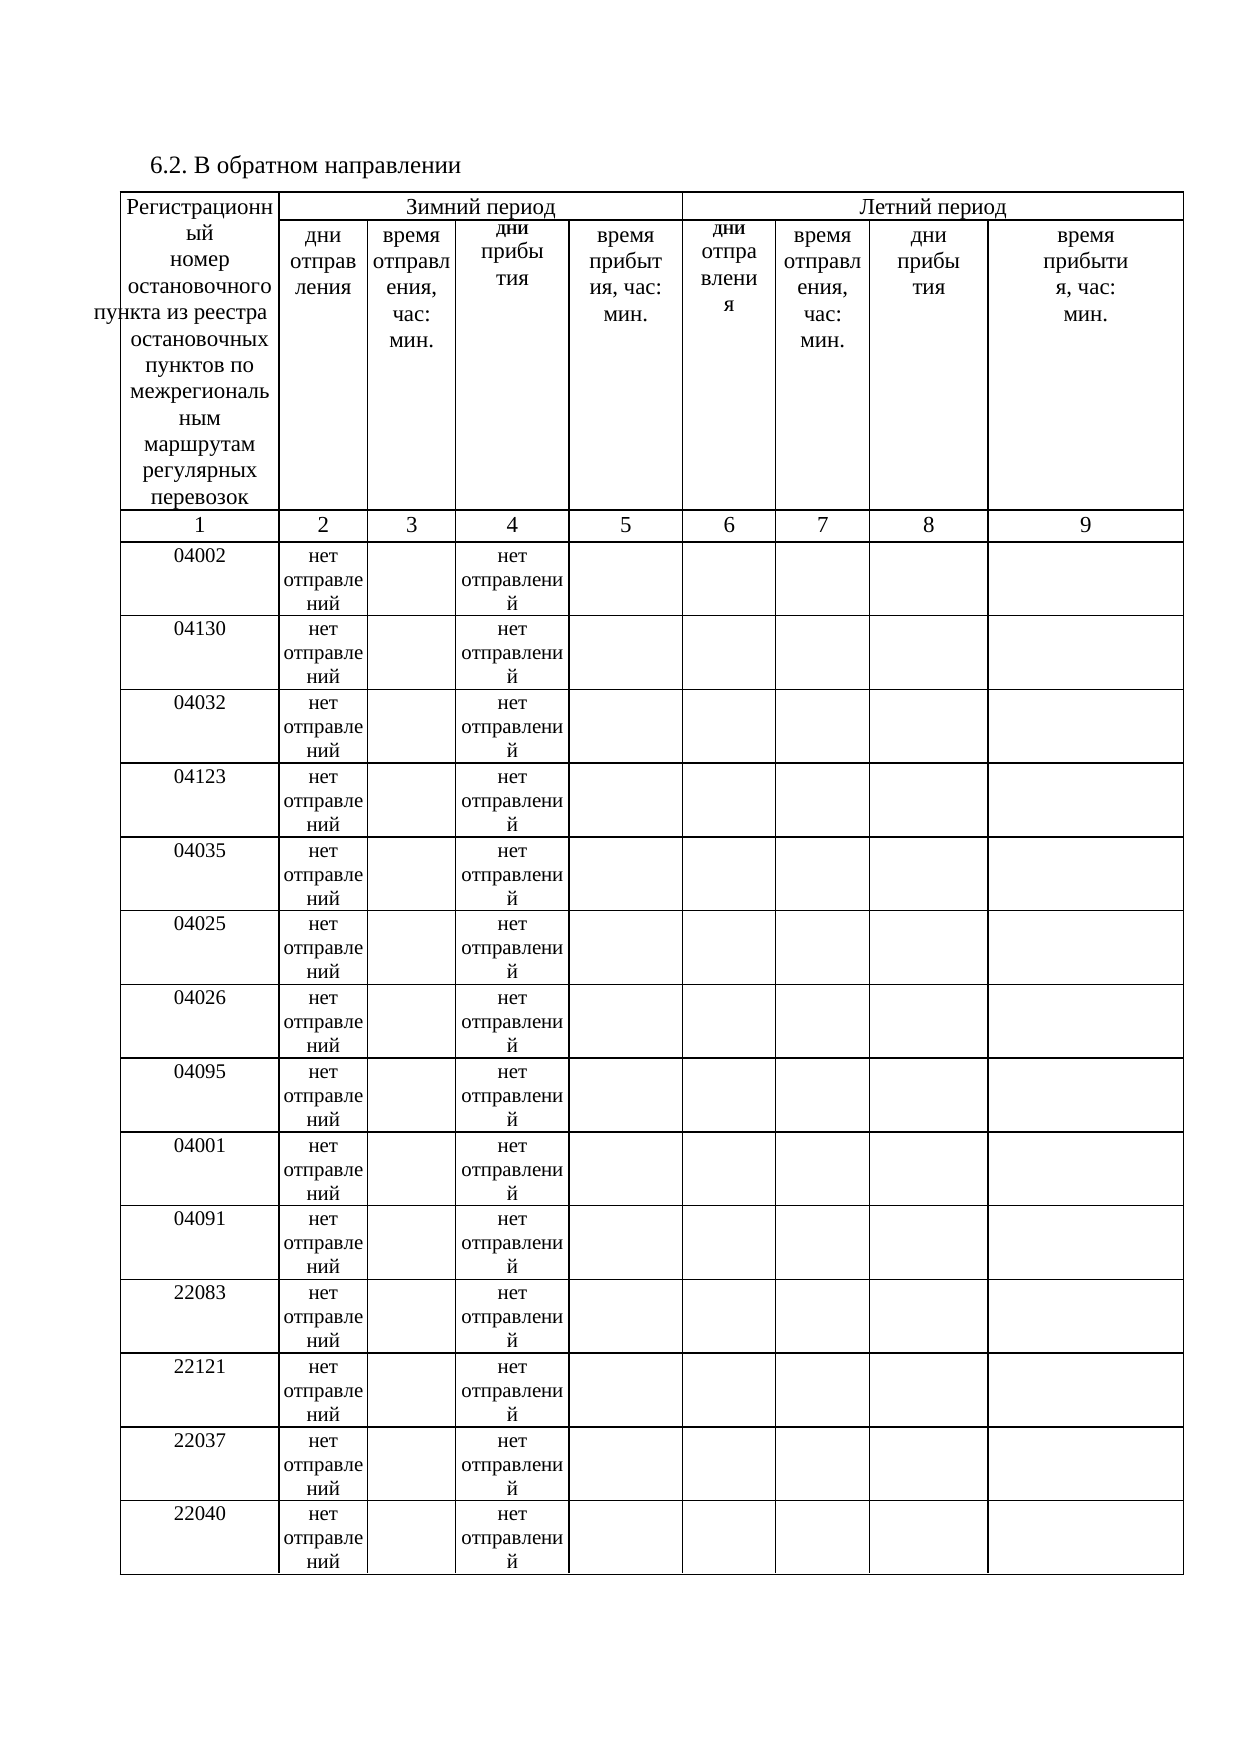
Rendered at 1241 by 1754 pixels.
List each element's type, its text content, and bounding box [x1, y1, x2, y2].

text 6.2. В обратном направлении [150, 150, 1090, 179]
table_cell [776, 1059, 869, 1131]
table_cell нет отправлений [456, 616, 568, 688]
table_cell время отправл ения, час: мин. [776, 221, 869, 509]
table_cell [368, 1501, 455, 1573]
table_cell [570, 543, 682, 615]
table_cell [989, 911, 1183, 983]
table_cell дни отправ ления [280, 221, 367, 509]
table_cell [368, 616, 455, 688]
table_cell [570, 1501, 682, 1573]
table_cell [870, 690, 987, 762]
table_cell [683, 1501, 775, 1573]
table_cell нет отправлений [456, 838, 568, 910]
table_cell 5 [570, 511, 682, 541]
table_cell нет отправлений [456, 1059, 568, 1131]
table_cell нет отправлений [456, 1206, 568, 1278]
table_cell [776, 1206, 869, 1278]
table_cell [570, 690, 682, 762]
table_cell [870, 764, 987, 836]
table_cell [989, 616, 1183, 688]
table_cell [368, 764, 455, 836]
table_cell [870, 911, 987, 983]
table_cell нет отправлений [456, 543, 568, 615]
table_cell [570, 1206, 682, 1278]
table_cell 04026 [121, 985, 278, 1057]
table_cell [776, 838, 869, 910]
table_cell 1 [121, 511, 278, 541]
table_cell [870, 985, 987, 1057]
table_cell [368, 1354, 455, 1426]
table_cell нет отправлений [280, 543, 367, 615]
table_cell [570, 985, 682, 1057]
table_cell [776, 1133, 869, 1205]
table_cell [776, 911, 869, 983]
table_cell 6 [683, 511, 775, 541]
table_cell [989, 1354, 1183, 1426]
table_cell [683, 1059, 775, 1131]
table_cell нет отправлений [280, 1501, 367, 1573]
table_cell [776, 616, 869, 688]
table_cell 04032 [121, 690, 278, 762]
table_cell 04001 [121, 1133, 278, 1205]
table_cell нет отправлений [280, 1133, 367, 1205]
table_cell [776, 1354, 869, 1426]
table_cell 04035 [121, 838, 278, 910]
table_cell [683, 1428, 775, 1500]
table_cell нет отправлений [280, 838, 367, 910]
table_cell 8 [870, 511, 987, 541]
table_cell дни прибы тия [870, 221, 987, 509]
table_cell нет отправлений [456, 1354, 568, 1426]
table_cell [368, 911, 455, 983]
table_cell [570, 764, 682, 836]
table_cell [683, 543, 775, 615]
table_cell 04091 [121, 1206, 278, 1278]
table_cell [368, 1133, 455, 1205]
table_cell ДНИ прибы тия [456, 221, 568, 509]
table_cell нет отправлений [280, 985, 367, 1057]
table_cell [683, 911, 775, 983]
table_cell время отправл ения, час: мин. [368, 221, 455, 509]
table_cell [989, 985, 1183, 1057]
table_cell [989, 838, 1183, 910]
table_cell [368, 1206, 455, 1278]
table_cell [570, 1428, 682, 1500]
table_cell нет отправлений [456, 764, 568, 836]
table_cell [683, 616, 775, 688]
table_cell 22083 [121, 1280, 278, 1352]
table_cell нет отправлений [456, 911, 568, 983]
table_cell нет отправлений [456, 985, 568, 1057]
table_cell [989, 1428, 1183, 1500]
table_cell [776, 1280, 869, 1352]
table_cell [870, 543, 987, 615]
table_cell [776, 1428, 869, 1500]
table_cell [870, 1354, 987, 1426]
table_cell [776, 543, 869, 615]
table_cell [776, 764, 869, 836]
table_cell нет отправлений [280, 616, 367, 688]
table_cell 04025 [121, 911, 278, 983]
table_cell [683, 838, 775, 910]
table_cell 7 [776, 511, 869, 541]
table_cell нет отправлений [280, 1059, 367, 1131]
table_cell [368, 985, 455, 1057]
table_header Регистрационный номер остановочного пункта из реестра остановочных пунктов по межрегиональным маршрутам регулярных перевозок [121, 193, 278, 509]
table_cell [989, 1206, 1183, 1278]
table_cell [776, 690, 869, 762]
table_cell [870, 1133, 987, 1205]
table_cell [368, 1428, 455, 1500]
table_cell [989, 543, 1183, 615]
table_cell 22040 [121, 1501, 278, 1573]
table_cell нет отправлений [280, 1280, 367, 1352]
table_cell [776, 985, 869, 1057]
table_cell 4 [456, 511, 568, 541]
table_cell [870, 1059, 987, 1131]
table_cell [683, 1206, 775, 1278]
table_cell 22037 [121, 1428, 278, 1500]
table_cell [870, 1501, 987, 1573]
table_cell 04123 [121, 764, 278, 836]
table_cell [570, 911, 682, 983]
table_cell время прибыт ия, час: мин. [570, 221, 682, 509]
table_cell [870, 1428, 987, 1500]
table_cell нет отправлений [456, 1428, 568, 1500]
table_cell 9 [989, 511, 1183, 541]
table_cell нет отправлений [280, 1428, 367, 1500]
table_cell [870, 1206, 987, 1278]
table_header Зимний период [280, 193, 682, 219]
table_cell 04095 [121, 1059, 278, 1131]
table_cell 04130 [121, 616, 278, 688]
table_cell нет отправлений [280, 1206, 367, 1278]
table_cell [368, 543, 455, 615]
table_cell 04002 [121, 543, 278, 615]
table_cell [683, 1280, 775, 1352]
table_cell [683, 690, 775, 762]
table_cell [368, 690, 455, 762]
table_cell нет отправлений [280, 764, 367, 836]
table_cell [368, 1059, 455, 1131]
table_cell [683, 764, 775, 836]
table_cell [989, 1059, 1183, 1131]
table_cell [989, 1501, 1183, 1573]
table_cell [870, 616, 987, 688]
table_cell нет отправлений [280, 1354, 367, 1426]
table_cell 22121 [121, 1354, 278, 1426]
table_cell ДНИ отпра влени я [683, 221, 775, 509]
table_cell нет отправлений [456, 690, 568, 762]
table_cell [683, 985, 775, 1057]
table_cell [570, 616, 682, 688]
table_cell [570, 1280, 682, 1352]
table_cell [870, 1280, 987, 1352]
table_cell [989, 1280, 1183, 1352]
table_cell нет отправлений [280, 690, 367, 762]
table_cell [570, 838, 682, 910]
table_cell 2 [280, 511, 367, 541]
table_cell [570, 1354, 682, 1426]
table_cell нет отправлений [456, 1280, 568, 1352]
table_cell [570, 1133, 682, 1205]
table_cell [683, 1354, 775, 1426]
table_cell [870, 838, 987, 910]
table_cell [776, 1501, 869, 1573]
table_cell [989, 690, 1183, 762]
table_cell [368, 1280, 455, 1352]
table_cell [683, 1133, 775, 1205]
table_cell нет отправлений [280, 911, 367, 983]
table_cell [570, 1059, 682, 1131]
table_header Летний период [683, 193, 1183, 219]
table_cell [989, 764, 1183, 836]
table_cell время прибыти я, час: мин. [989, 221, 1183, 509]
table_cell 3 [368, 511, 455, 541]
table_cell нет отправлений [456, 1501, 568, 1573]
table_cell [989, 1133, 1183, 1205]
table_cell [368, 838, 455, 910]
table_cell нет отправлений [456, 1133, 568, 1205]
